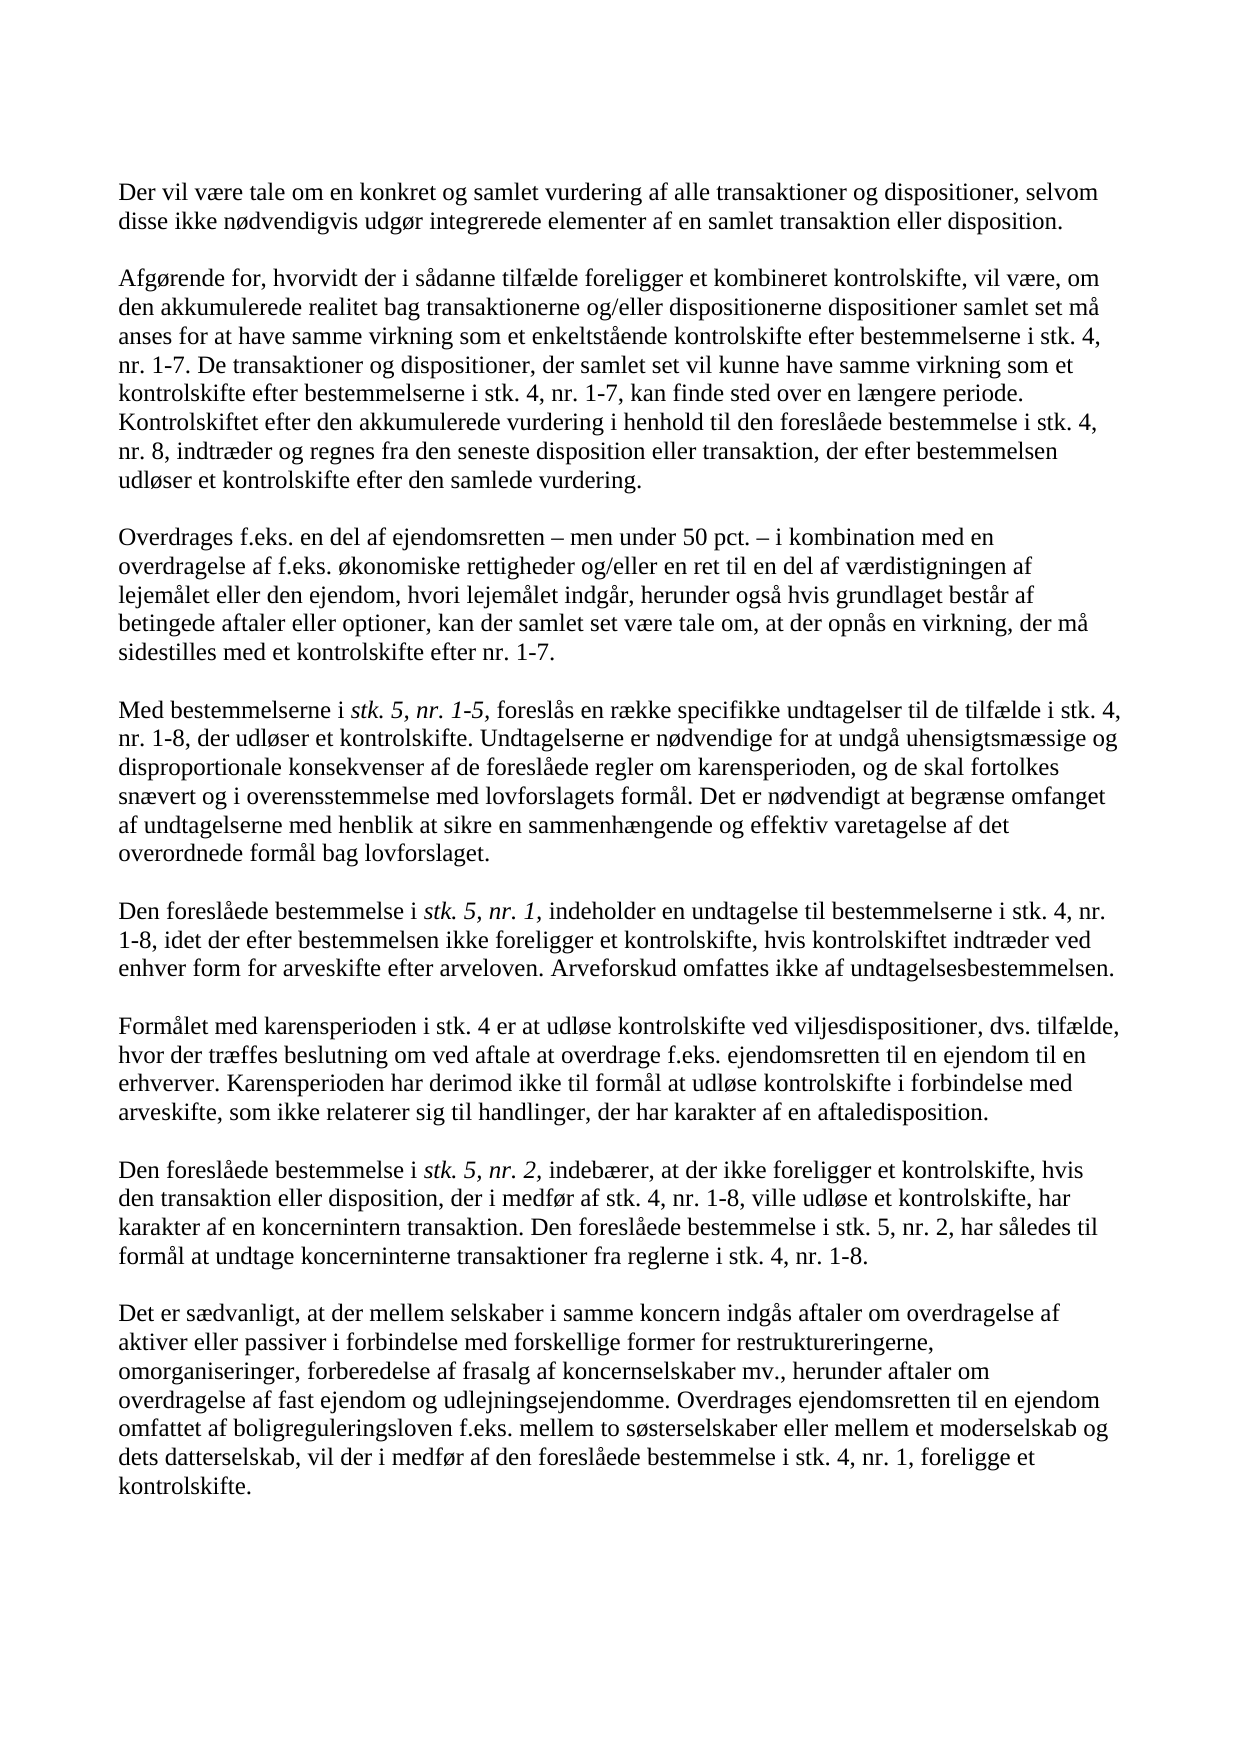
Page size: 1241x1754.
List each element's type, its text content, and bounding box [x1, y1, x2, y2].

text Afgørende for, hvorvidt der i sådanne tilfælde foreligger et kombineret kontrolskifte, vil være, om den akkumulerede realitet bag transaktionerne og/eller dispositionerne dispositioner samlet set må anses for at have samme virkning som et enkeltstående kontrolskifte efter bestemmelserne i stk. 4, nr. 1-7. De transaktioner og dispositioner, der samlet set vil kunne have samme virkning som et kontrolskifte efter bestemmelserne i stk. 4, nr. 1-7, kan finde sted over en længere periode. Kontrolskiftet efter den akkumulerede vurdering i henhold til den foreslåede bestemmelse i stk. 4, nr. 8, indtræder og regnes fra den seneste disposition eller transaktion, der efter bestemmelsen udløser et kontrolskifte efter den samlede vurdering. [118, 263, 1122, 493]
text Den foreslåede bestemmelse i stk. 5, nr. 1, indeholder en undtagelse til bestemmelserne i stk. 4, nr. 1-8, idet der efter bestemmelsen ikke foreligger et kontrolskifte, hvis kontrolskiftet indtræder ved enhver form for arveskifte efter arveloven. Arveforskud omfattes ikke af undtagelsesbestemmelsen. [118, 896, 1122, 982]
text Det er sædvanligt, at der mellem selskaber i samme koncern indgås aftaler om overdragelse af aktiver eller passiver i forbindelse med forskellige former for restruktureringerne, omorganiseringer, forberedelse af frasalg af koncernselskaber mv., herunder aftaler om overdragelse af fast ejendom og udlejningsejendomme. Overdrages ejendomsretten til en ejendom omfattet af boligreguleringsloven f.eks. mellem to søsterselskaber eller mellem et moderselskab og dets datterselskab, vil der i medfør af den foreslåede bestemmelse i stk. 4, nr. 1, foreligge et kontrolskifte. [118, 1298, 1122, 1500]
text Formålet med karensperioden i stk. 4 er at udløse kontrolskifte ved viljesdispositioner, dvs. tilfælde, hvor der træffes beslutning om ved aftale at overdrage f.eks. ejendomsretten til en ejendom til en erhverver. Karensperioden har derimod ikke til formål at udløse kontrolskifte i forbindelse med arveskifte, som ikke relaterer sig til handlinger, der har karakter af en aftaledisposition. [118, 1011, 1122, 1126]
text Med bestemmelserne i stk. 5, nr. 1-5, foreslås en række specifikke undtagelser til de tilfælde i stk. 4, nr. 1-8, der udløser et kontrolskifte. Undtagelserne er nødvendige for at undgå uhensigtsmæssige og disproportionale konsekvenser af de foreslåede regler om karensperioden, og de skal fortolkes snævert og i overensstemmelse med lovforslagets formål. Det er nødvendigt at begrænse omfanget af undtagelserne med henblik at sikre en sammenhængende og effektiv varetagelse af det overordnede formål bag lovforslaget. [118, 695, 1122, 867]
text Overdrages f.eks. en del af ejendomsretten – men under 50 pct. – i kombination med en overdragelse af f.eks. økonomiske rettigheder og/eller en ret til en del af værdistigningen af lejemålet eller den ejendom, hvori lejemålet indgår, herunder også hvis grundlaget består af betingede aftaler eller optioner, kan der samlet set være tale om, at der opnås en virkning, der må sidestilles med et kontrolskifte efter nr. 1-7. [118, 522, 1122, 666]
text Der vil være tale om en konkret og samlet vurdering af alle transaktioner og dispositioner, selvom disse ikke nødvendigvis udgør integrerede elementer af en samlet transaktion eller disposition. [118, 177, 1122, 235]
text Den foreslåede bestemmelse i stk. 5, nr. 2, indebærer, at der ikke foreligger et kontrolskifte, hvis den transaktion eller disposition, der i medfør af stk. 4, nr. 1-8, ville udløse et kontrolskifte, har karakter af en koncernintern transaktion. Den foreslåede bestemmelse i stk. 5, nr. 2, har således til formål at undtage koncerninterne transaktioner fra reglerne i stk. 4, nr. 1-8. [118, 1155, 1122, 1270]
